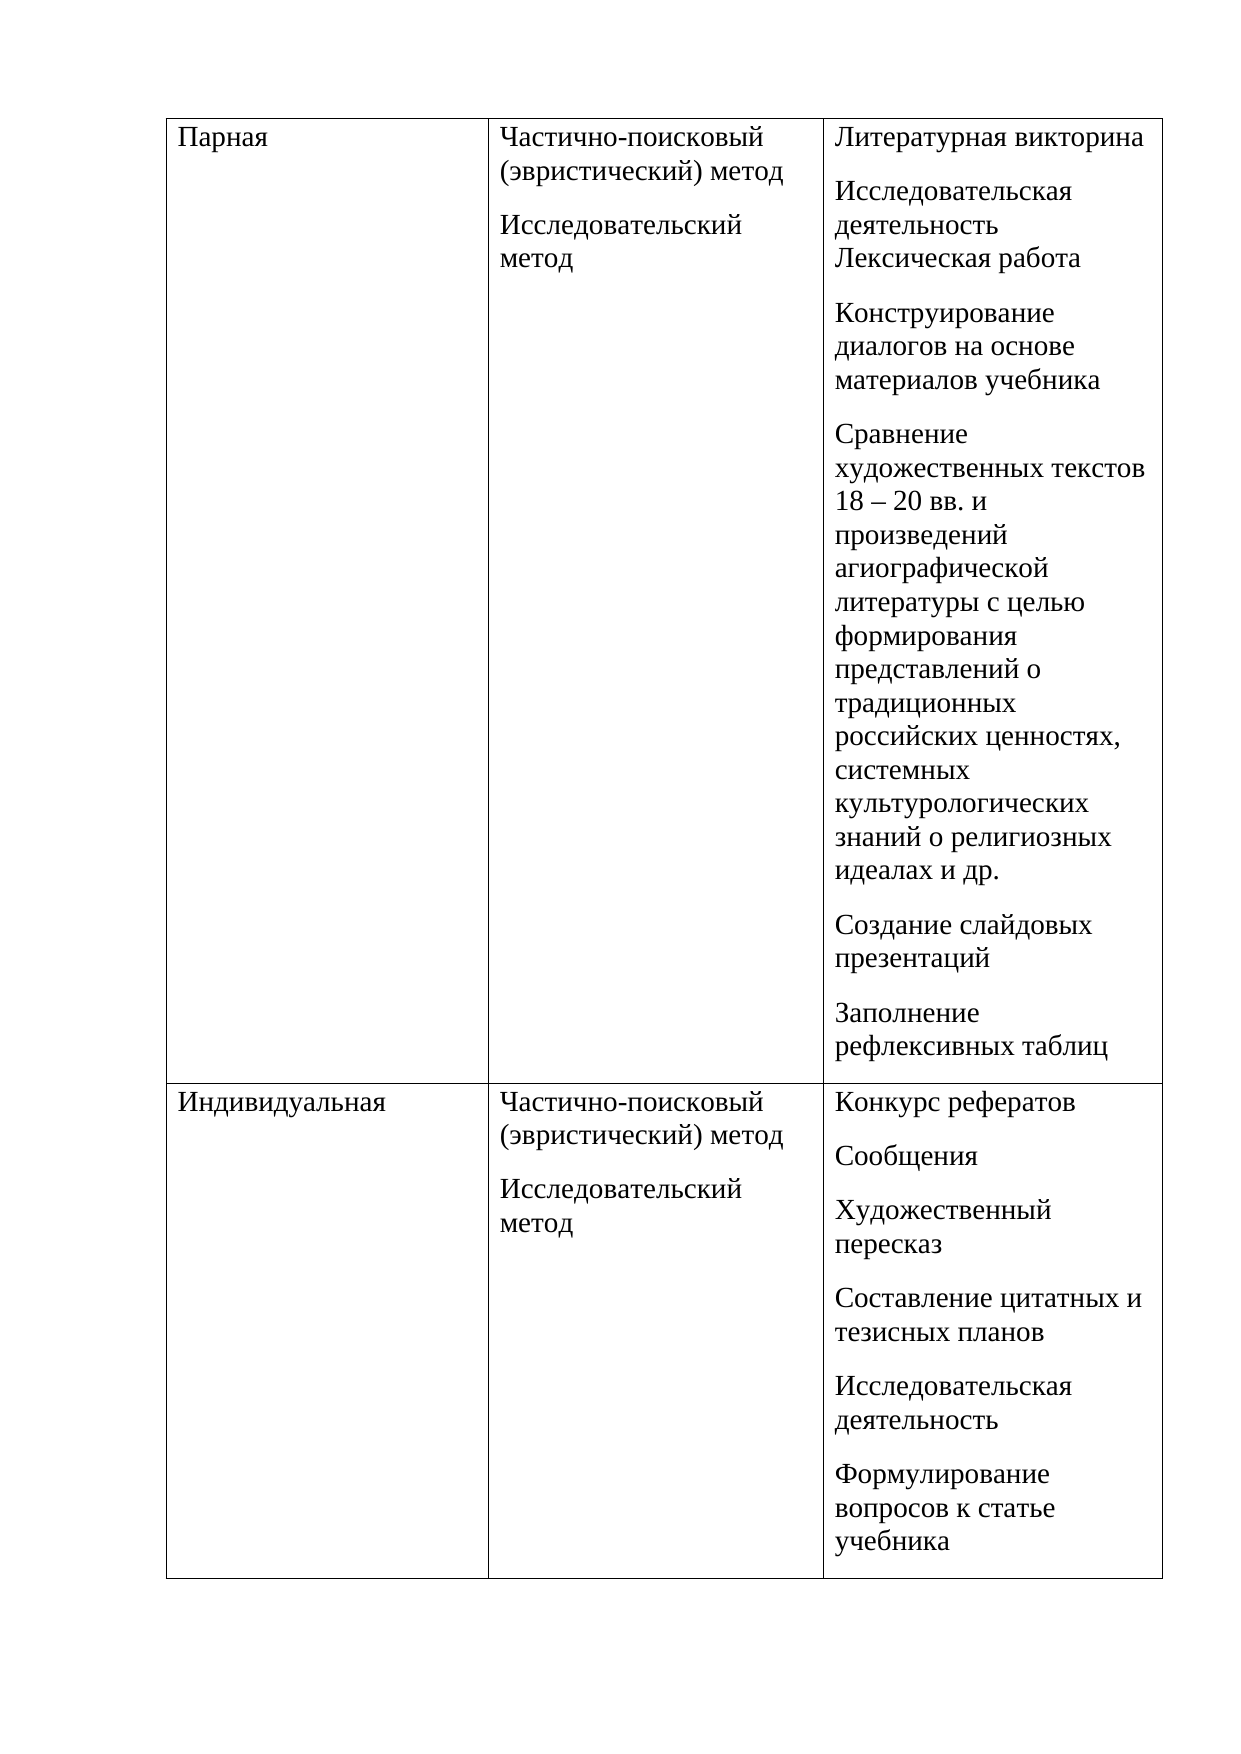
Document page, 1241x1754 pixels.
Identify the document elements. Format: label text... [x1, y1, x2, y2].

table_cell Литературная викторина Исследовательская деятельность Лексическая работа Конструирование диалогов на основе материалов учебника Сравнение художественных текстов 18 – 20 вв. и произведений агиографической литературы с целью формирования представлений о традиционных российских ценностях, системных культурологических знаний о религиозных идеалах и др. Создание слайдовых презентаций Заполнение рефлексивных таблиц [824, 119, 1162, 1083]
table_cell Конкурс рефератов Сообщения Художественный пересказ Составление цитатных и тезисных планов Исследовательская деятельность Формулирование вопросов к статье учебника [824, 1084, 1162, 1578]
table_cell Частично-поисковый (эвристический) метод Исследовательский метод [489, 1084, 823, 1578]
table_cell Индивидуальная [167, 1084, 488, 1578]
table_cell Частично-поисковый (эвристический) метод Исследовательский метод [489, 119, 823, 1083]
table_cell Парная [167, 119, 488, 1083]
